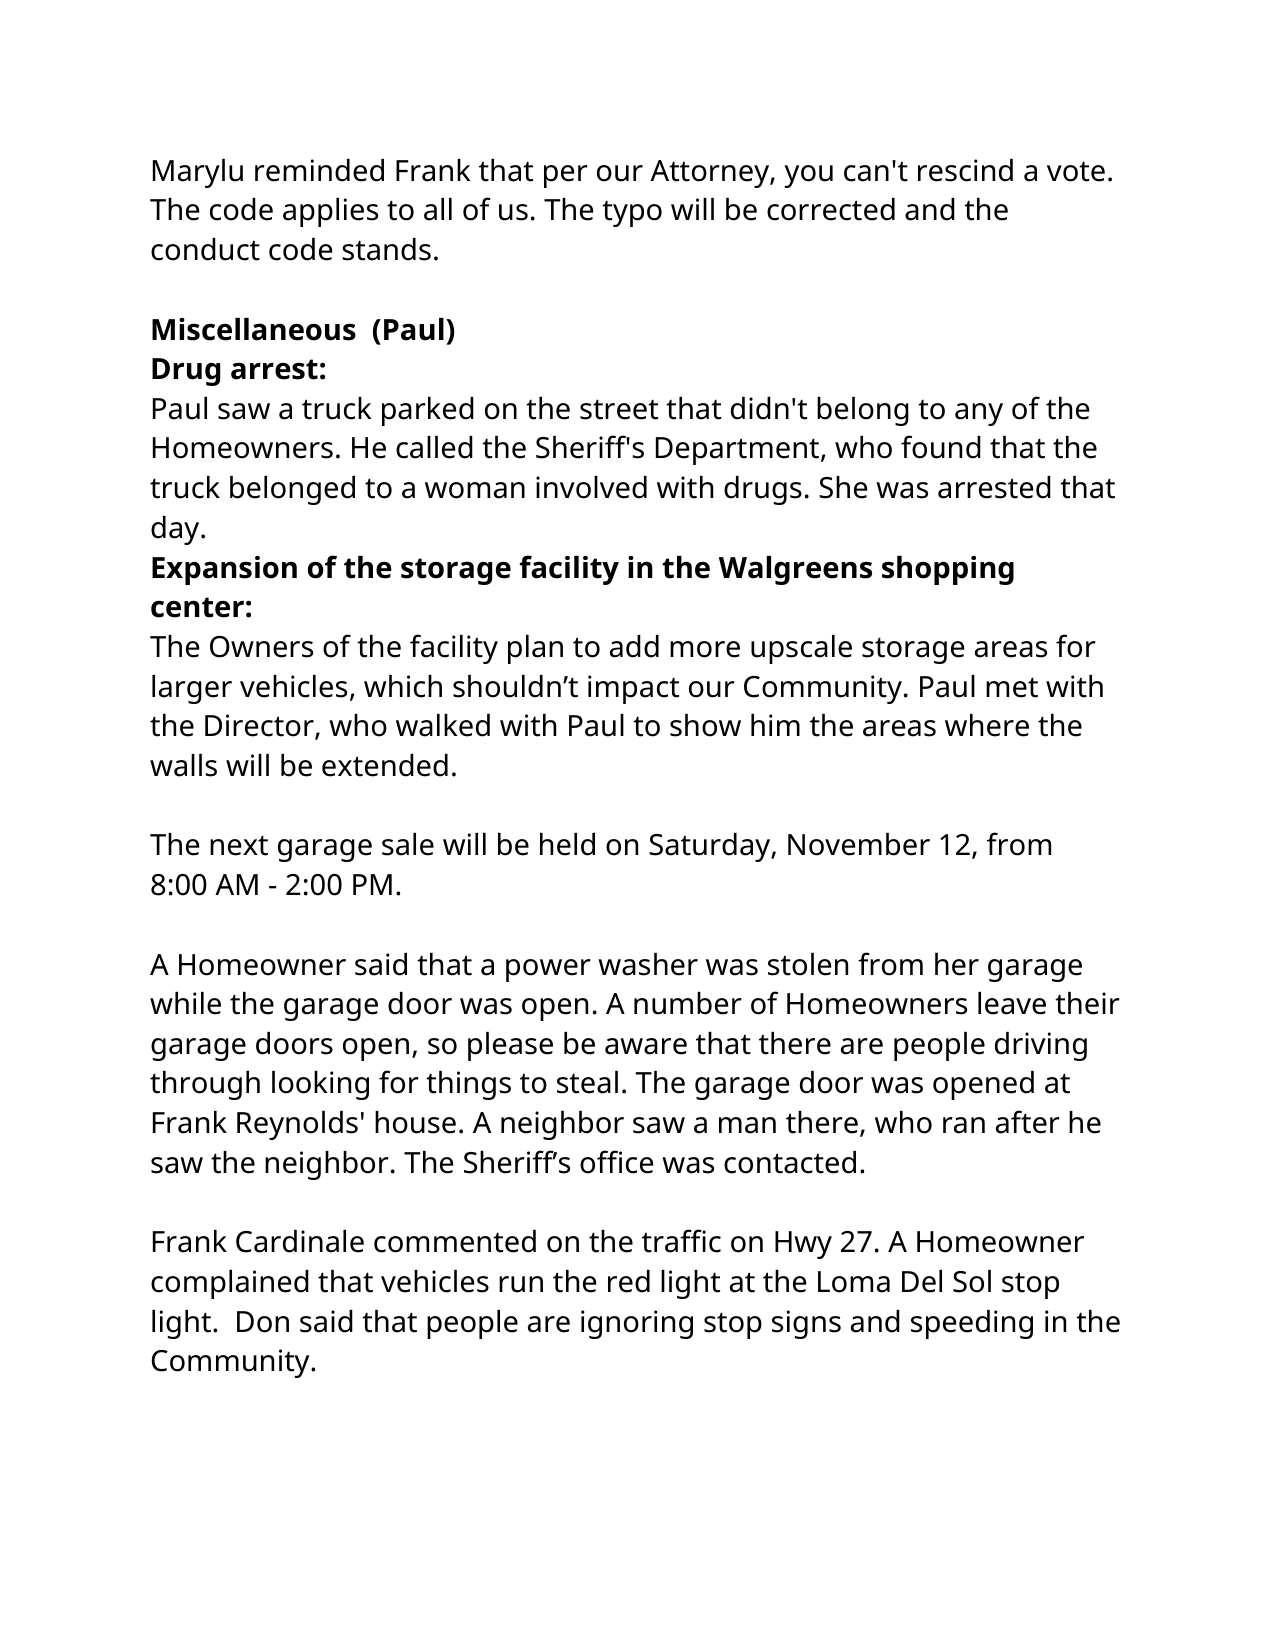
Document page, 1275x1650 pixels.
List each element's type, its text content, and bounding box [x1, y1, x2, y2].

text The next garage sale will be held on Saturday, November 12, from [150, 825, 1125, 864]
text Miscellaneous (Paul) Drug arrest: [150, 309, 1125, 388]
text Frank Cardinale commented on the traffic on Hwy 27. A Homeowner complained that vehicles run the red light at the Loma Del Sol stop light. Don said that people are ignoring stop signs and speeding in the Community. [150, 1222, 1125, 1380]
text Marylu reminded Frank that per our Attorney, you can't rescind a vote. The code applies to all of us. The typo will be corrected and the conduct code stands. [150, 150, 1125, 269]
text Paul saw a truck parked on the street that didn't belong to any of the Homeowners. He called the Sheriff's Department, who found that the truck belonged to a woman involved with drugs. She was arrested that day. [150, 388, 1125, 547]
text Expansion of the storage facility in the Walgreens shopping center: [150, 547, 1125, 626]
text The Owners of the facility plan to add more upscale storage areas for larger vehicles, which shouldn’t impact our Community. Paul met with the Director, who walked with Paul to show him the areas where the walls will be extended. [150, 626, 1125, 785]
text A Homeowner said that a power washer was stolen from her garage while the garage door was open. A number of Homeowners leave their garage doors open, so please be aware that there are people driving through looking for things to steal. The garage door was opened at Frank Reynolds' house. A neighbor saw a man there, who ran after he saw the neighbor. The Sheriff’s office was contacted. [150, 944, 1125, 1182]
text 8:00 AM - 2:00 PM. [150, 864, 1125, 904]
